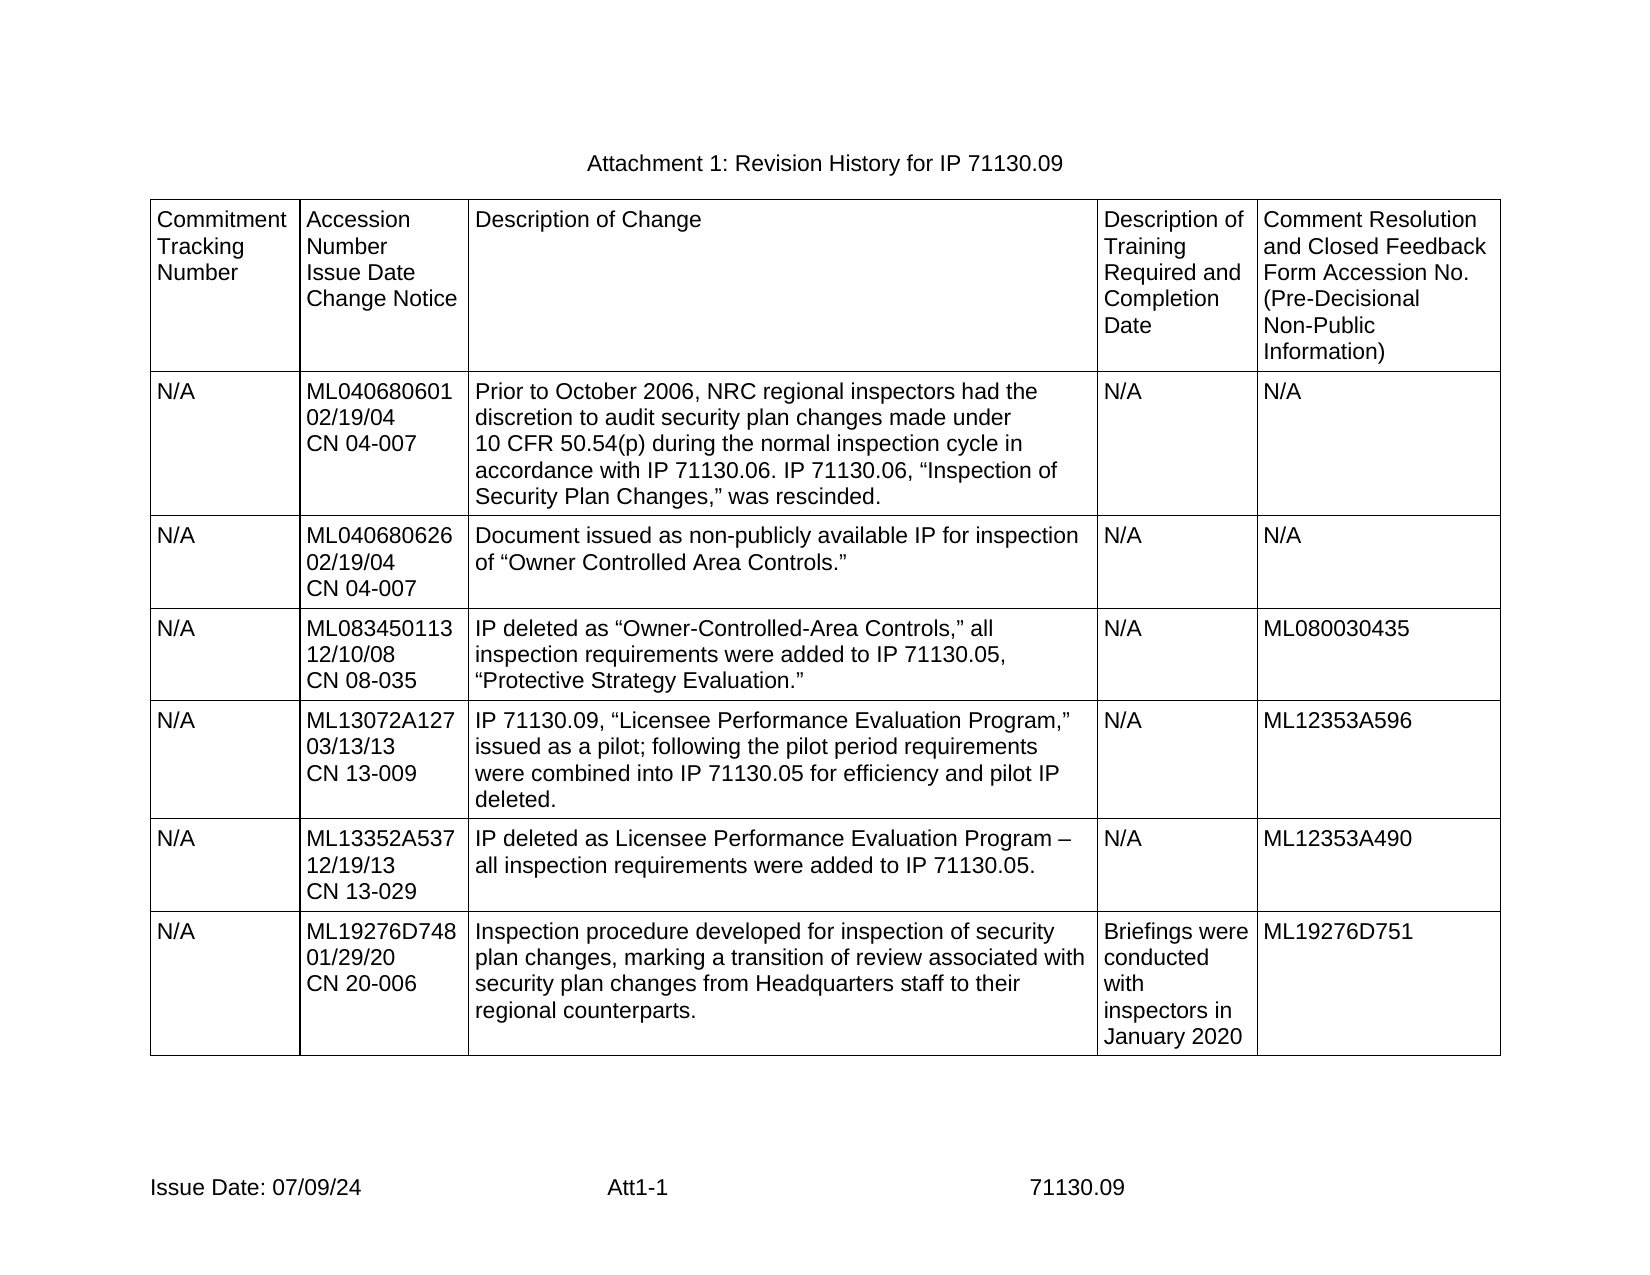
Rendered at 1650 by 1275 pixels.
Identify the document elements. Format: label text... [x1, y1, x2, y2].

table_header Description of Change [469, 200, 1097, 371]
table_cell Inspection procedure developed for inspection of security plan changes, marking a transition of review associated with security plan changes from Headquarters staff to their regional counterparts. [469, 912, 1097, 1055]
table_cell N/A [1098, 701, 1257, 818]
table_cell ML080030435 [1258, 609, 1500, 700]
table_cell IP 71130.09, “Licensee Performance Evaluation Program,” issued as a pilot; following the pilot period requirements were combined into IP 71130.05 for efficiency and pilot IP deleted. [469, 701, 1097, 818]
table_cell N/A [1258, 372, 1500, 515]
table_cell N/A [1098, 819, 1257, 911]
table_cell IP deleted as “Owner-Controlled-Area Controls,” all inspection requirements were added to IP 71130.05, “Protective Strategy Evaluation.” [469, 609, 1097, 700]
table_cell N/A [1098, 516, 1257, 608]
table_cell N/A [151, 819, 299, 911]
table_cell ML040680601 02/19/04 CN 04-007 [301, 372, 468, 515]
table_cell IP deleted as Licensee Performance Evaluation Program – all inspection requirements were added to IP 71130.05. [469, 819, 1097, 911]
table_cell Briefings were conducted with inspectors in January 2020 [1098, 912, 1257, 1055]
table_cell N/A [1258, 516, 1500, 608]
table_cell N/A [151, 516, 299, 608]
table_header Accession Number Issue Date Change Notice [301, 200, 468, 371]
table_cell ML12353A596 [1258, 701, 1500, 818]
table_cell ML13352A537 12/19/13 CN 13-029 [301, 819, 468, 911]
table_cell N/A [151, 701, 299, 818]
table_cell ML083450113 12/10/08 CN 08-035 [301, 609, 468, 700]
table_cell N/A [1098, 609, 1257, 700]
table_cell N/A [151, 912, 299, 1055]
table_cell ML19276D751 [1258, 912, 1500, 1055]
table_cell Document issued as non-publicly available IP for inspection of “Owner Controlled Area Controls.” [469, 516, 1097, 608]
table_cell ML13072A127 03/13/13 CN 13-009 [301, 701, 468, 818]
table_cell ML19276D748 01/29/20 CN 20-006 [301, 912, 468, 1055]
table_header Comment Resolution and Closed Feedback Form Accession No. (Pre-Decisional Non-Public Information) [1258, 200, 1500, 371]
table_header Description of Training Required and Completion Date [1098, 200, 1257, 371]
table_cell N/A [151, 609, 299, 700]
table_header Commitment Tracking Number [151, 200, 299, 371]
table_cell N/A [1098, 372, 1257, 515]
table_cell Prior to October 2006, NRC regional inspectors had the discretion to audit security plan changes made under 10 CFR 50.54(p) during the normal inspection cycle in accordance with IP 71130.06. IP 71130.06, “Inspection of Security Plan Changes,” was rescinded. [469, 372, 1097, 515]
table_cell ML12353A490 [1258, 819, 1500, 911]
title Attachment 1: Revision History for IP 71130.09 [150, 150, 1500, 176]
table_cell N/A [151, 372, 299, 515]
table_cell ML040680626 02/19/04 CN 04-007 [301, 516, 468, 608]
